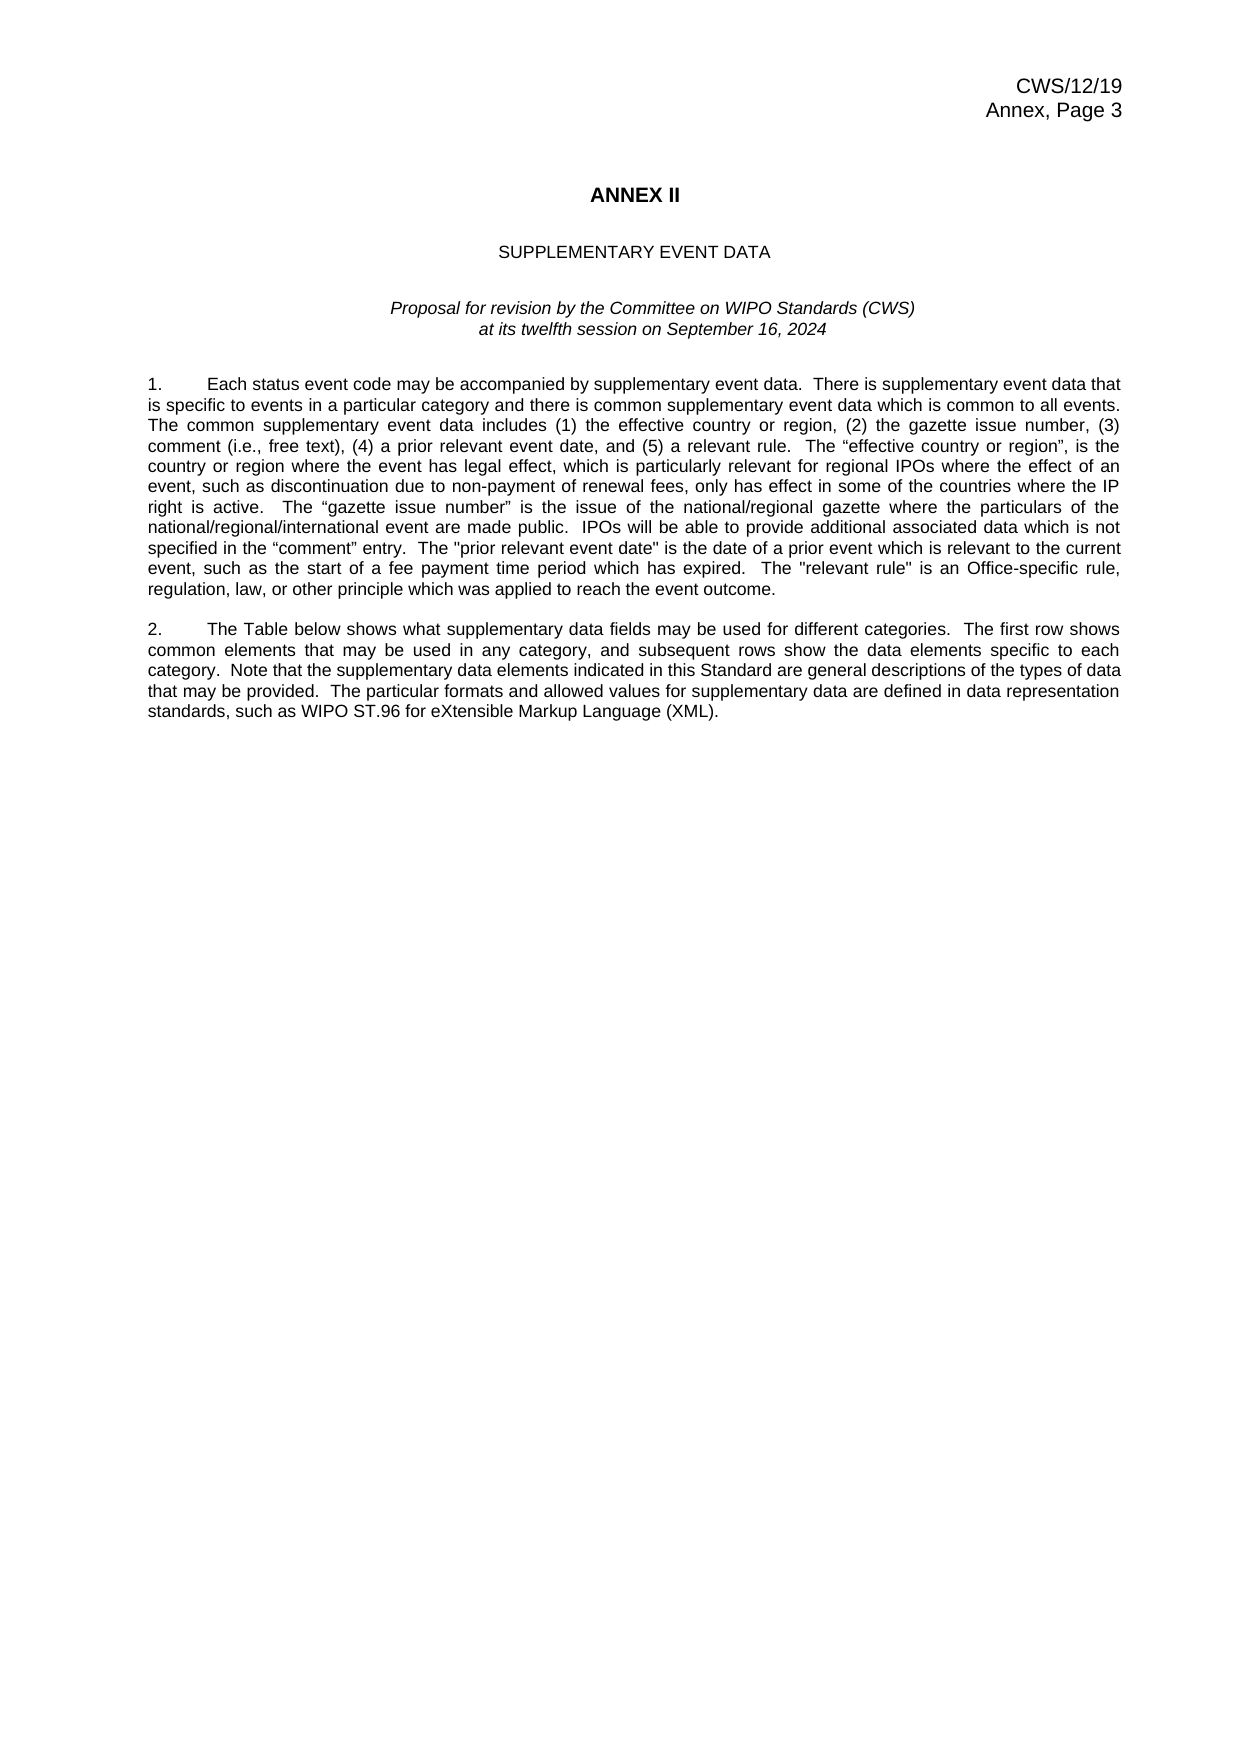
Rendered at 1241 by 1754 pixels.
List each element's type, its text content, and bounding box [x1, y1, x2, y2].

list The Table below shows what supplementary data fields may be used for different categories. The first row shows common elements that may be used in any category, and subsequent rows show the data elements specific to each category. Note that the supplementary data elements indicated in this Standard are general descriptions of the types of data that may be provided. The particular formats and allowed values for supplementary data are defined in data representation standards, such as WIPO ST.96 for eXtensible Markup Language (XML). [147, 619, 1122, 721]
text SUPPLEMENTARY EVENT DATA [148, 242, 1121, 262]
list Each status event code may be accompanied by supplementary event data. There is supplementary event data that is specific to events in a particular category and there is common supplementary event data which is common to all events. The common supplementary event data includes (1) the effective country or region, (2) the gazette issue number, (3) comment (i.e., free text), (4) a prior relevant event date, and (5) a relevant rule. The “effective country or region”, is the country or region where the event has legal effect, which is particularly relevant for regional IPOs where the effect of an event, such as discontinuation due to non-payment of renewal fees, only has effect in some of the countries where the IP right is active. The “gazette issue number” is the issue of the national/regional gazette where the particulars of the national/regional/international event are made public. IPOs will be able to provide additional associated data which is not specified in the “comment” entry. The "prior relevant event date" is the date of a prior event which is relevant to the current event, such as the start of a fee payment time period which has expired. The "relevant rule" is an Office-specific rule, regulation, law, or other principle which was applied to reach the event outcome. [147, 374, 1122, 599]
text Proposal for revision by the Committee on WIPO Standards (CWS) at its twelfth session on September 16, 2024 [185, 298, 1122, 339]
subtitle ANNEX II [148, 183, 1122, 207]
